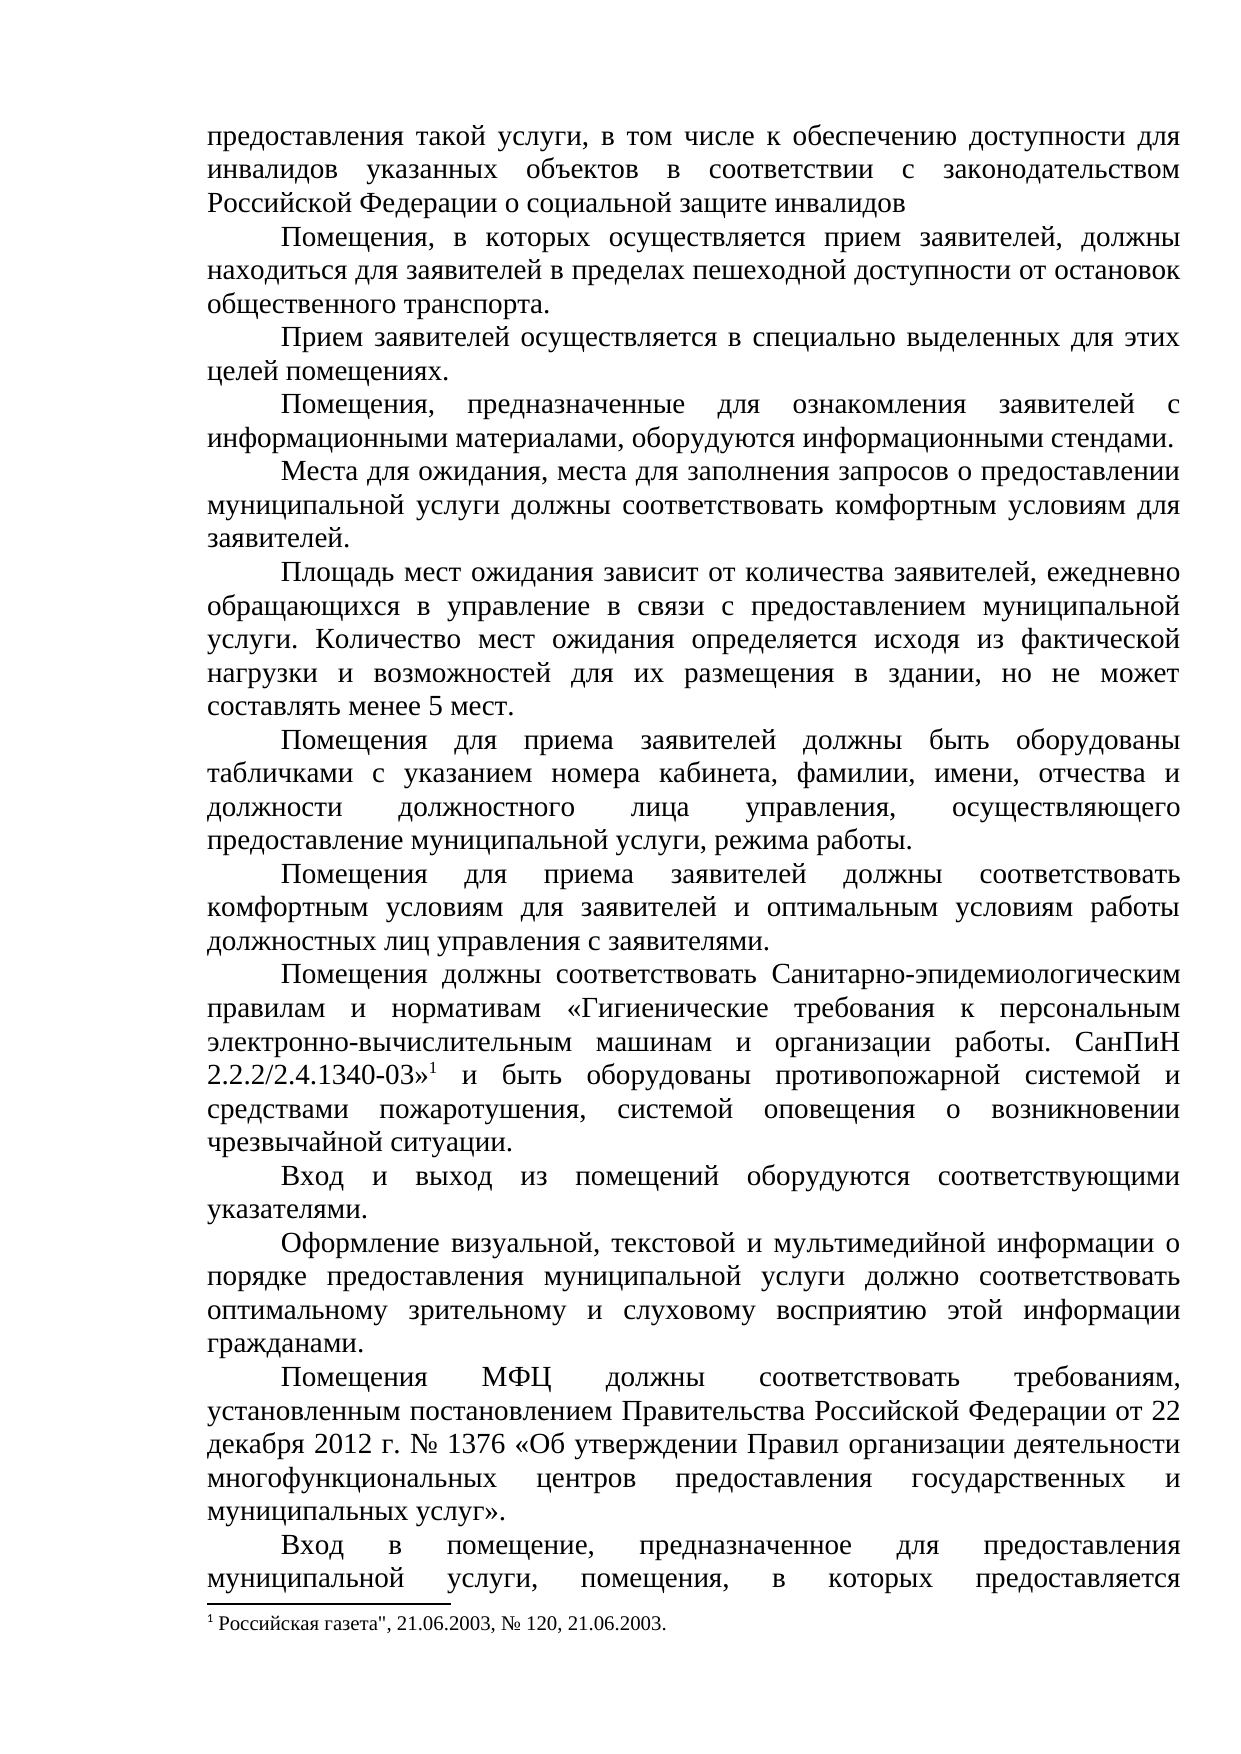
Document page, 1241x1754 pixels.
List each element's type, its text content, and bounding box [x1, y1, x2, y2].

text Оформление визуальной, текстовой и мультимедийной информации о порядке предоставления муниципальной услуги должно соответствовать оптимальному зрительному и слуховому восприятию этой информации гражданами. [207, 1225, 1181, 1359]
text Площадь мест ожидания зависит от количества заявителей, ежедневно обращающихся в управление в связи с предоставлением муниципальной услуги. Количество мест ожидания определяется исходя из фактической нагрузки и возможностей для их размещения в здании, но не может составлять менее 5 мест. [207, 554, 1181, 722]
text Места для ожидания, места для заполнения запросов о предоставлении муниципальной услуги должны соответствовать комфортным условиям для заявителей. [207, 453, 1181, 554]
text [207, 1527, 1181, 1594]
text Вход и выход из помещений оборудуются соответствующими указателями. [207, 1158, 1181, 1225]
text Помещения, в которых осуществляется прием заявителей, должны находиться для заявителей в пределах пешеходной доступности от остановок общественного транспорта. [207, 219, 1181, 319]
text Помещения МФЦ должны соответствовать требованиям, установленным постановлением Правительства Российской Федерации от 22 декабря 2012 г. № 1376 «Об утверждении Правил организации деятельности многофункциональных центров предоставления государственных и муниципальных услуг». [207, 1359, 1181, 1527]
text Помещения для приема заявителей должны соответствовать комфортным условиям для заявителей и оптимальным условиям работы должностных лиц управления с заявителями. [207, 856, 1181, 957]
text Прием заявителей осуществляется в специально выделенных для этих целей помещениях. [207, 319, 1181, 386]
text Помещения должны соответствовать Санитарно-эпидемиологическим правилам и нормативам «Гигиенические требования к персональным электронно-вычислительным машинам и организации работы. СанПиН 2.2.2/2.4.1340-03» и быть оборудованы противопожарной системой и средствами пожаротушения, системой оповещения о возникновении чрезвычайной ситуации. [207, 957, 1181, 1158]
text Помещения для приема заявителей должны быть оборудованы табличками с указанием номера кабинета, фамилии, имени, отчества и должности должностного лица управления, осуществляющего предоставление муниципальной услуги, режима работы. [207, 722, 1181, 856]
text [207, 118, 1181, 219]
text Помещения, предназначенные для ознакомления заявителей с информационными материалами, оборудуются информационными стендами. [207, 386, 1181, 453]
